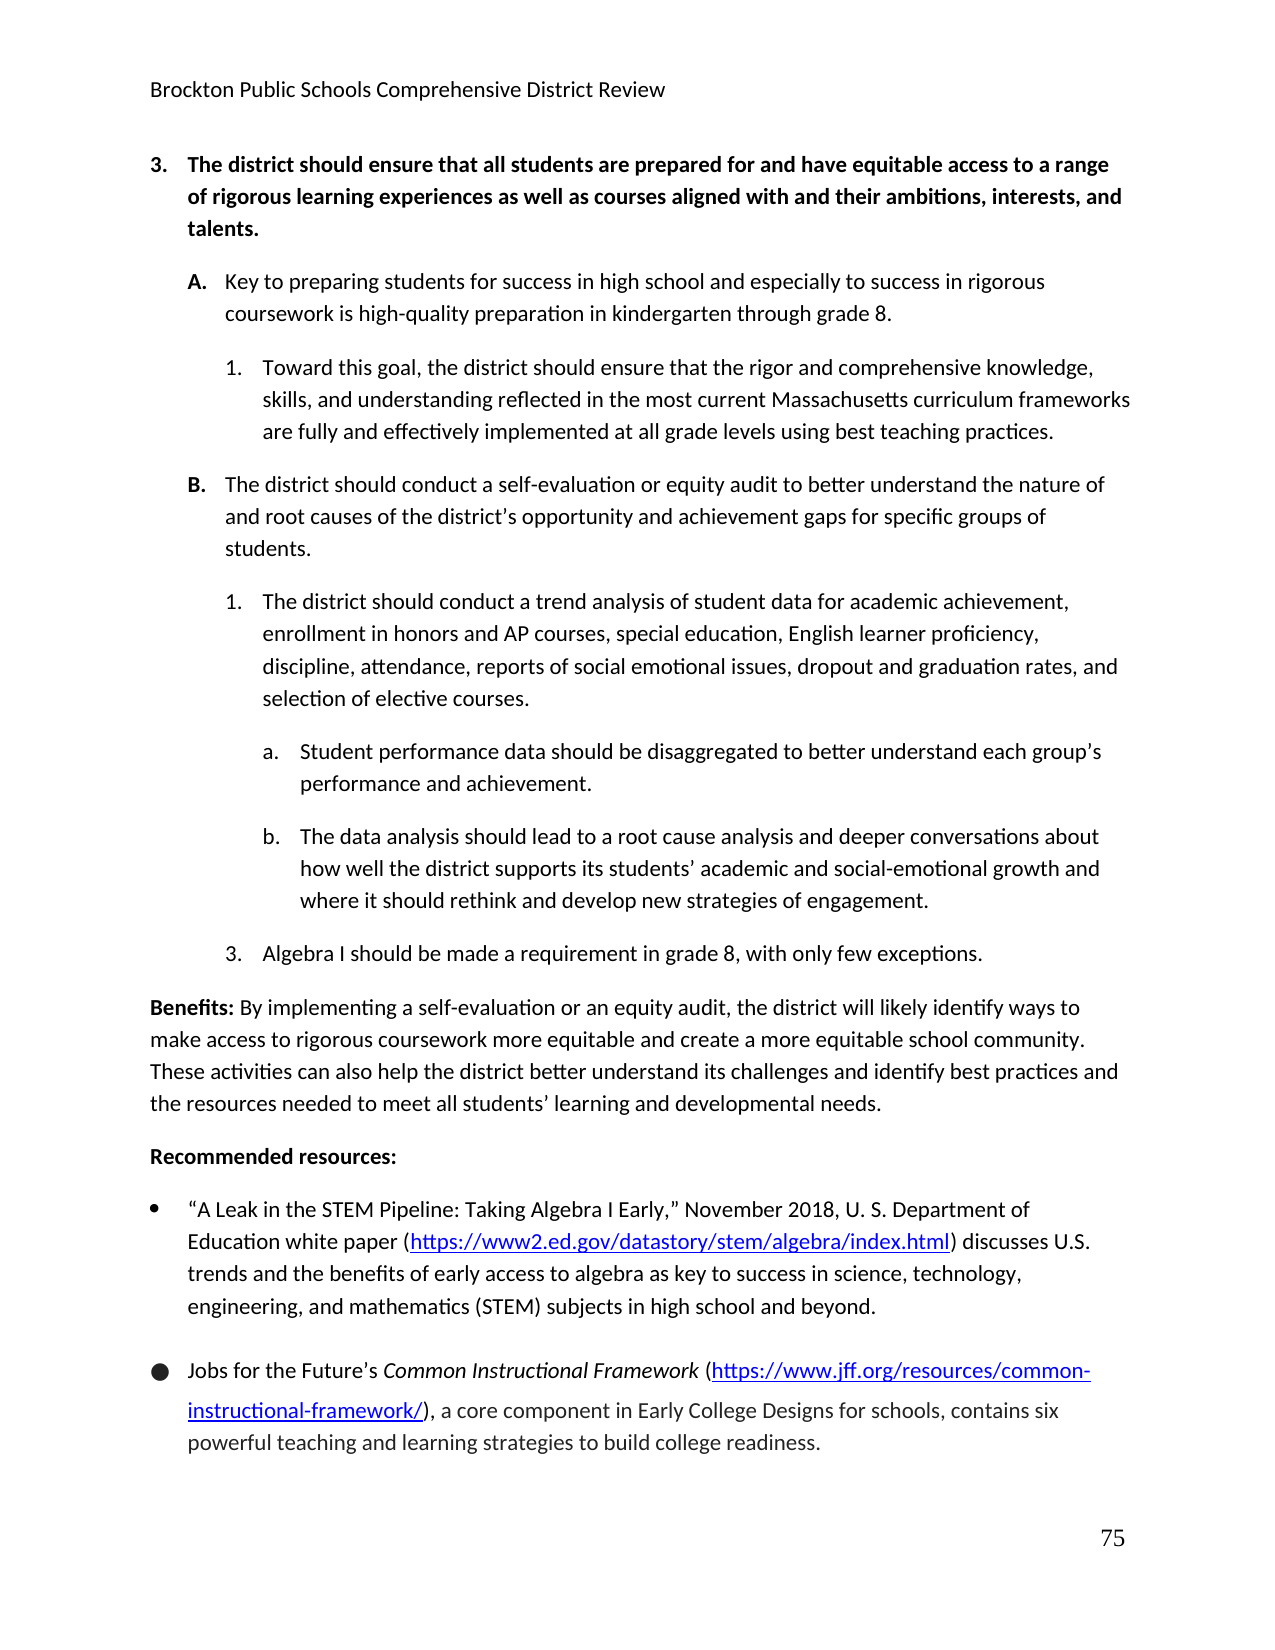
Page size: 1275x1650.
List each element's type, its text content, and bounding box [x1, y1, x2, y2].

text 3. Algebra I should be made a requirement in grade 8, with only few exceptions. [225, 939, 1125, 968]
text Benefits: By implementing a self-evaluation or an equity audit, the district will likely identify ways to make access to rigorous coursework more equitable and create a more equitable school community. These activities can also help the district better understand its challenges and identify best practices and the resources needed to meet all students’ learning and developmental needs. [150, 993, 1125, 1117]
text 3. The district should ensure that all students are prepared for and have equitable access to a range of rigorous learning experiences as well as courses aligned with and their ambitions, interests, and talents. [150, 150, 1125, 242]
list The district should conduct a self-evaluation or equity audit to better understand the nature of and root causes of the district’s opportunity and achievement gaps for specific groups of students. [187, 470, 1125, 562]
list b. The data analysis should lead to a root cause analysis and deeper conversations about how well the district supports its students’ academic and social-emotional growth and where it should rethink and develop new strategies of engagement. [262, 822, 1125, 914]
list a. Student performance data should be disaggregated to better understand each group’s performance and achievement. [262, 737, 1125, 797]
list “A Leak in the STEM Pipeline: Taking Algebra I Early,” November 2018, U. S. Department of Education white paper (https://www2.ed.gov/datastory/stem/algebra/index.html) discusses U.S. trends and the benefits of early access to algebra as key to success in science, technology, engineering, and mathematics (STEM) subjects in high school and beyond. [150, 1195, 1125, 1320]
text Recommended resources: [150, 1142, 1125, 1170]
list The district should conduct a trend analysis of student data for academic achievement, enrollment in honors and AP courses, special education, English learner proficiency, discipline, attendance, reports of social emotional issues, dropout and graduation rates, and selection of elective courses. [225, 587, 1125, 712]
list Toward this goal, the district should ensure that the rigor and comprehensive knowledge, skills, and understanding reflected in the most current Massachusetts curriculum frameworks are fully and effectively implemented at all grade levels using best teaching practices. [225, 353, 1144, 445]
text A. Key to preparing students for success in high school and especially to success in rigorous coursework is high-quality preparation in kindergarten through grade 8. [187, 267, 1125, 328]
list Jobs for the Future’s Common Instructional Framework (https://www.jff.org/resources/common-instructional-framework/), a core component in Early College Designs for schools, contains six powerful teaching and learning strategies to build college readiness. [150, 1345, 1125, 1456]
